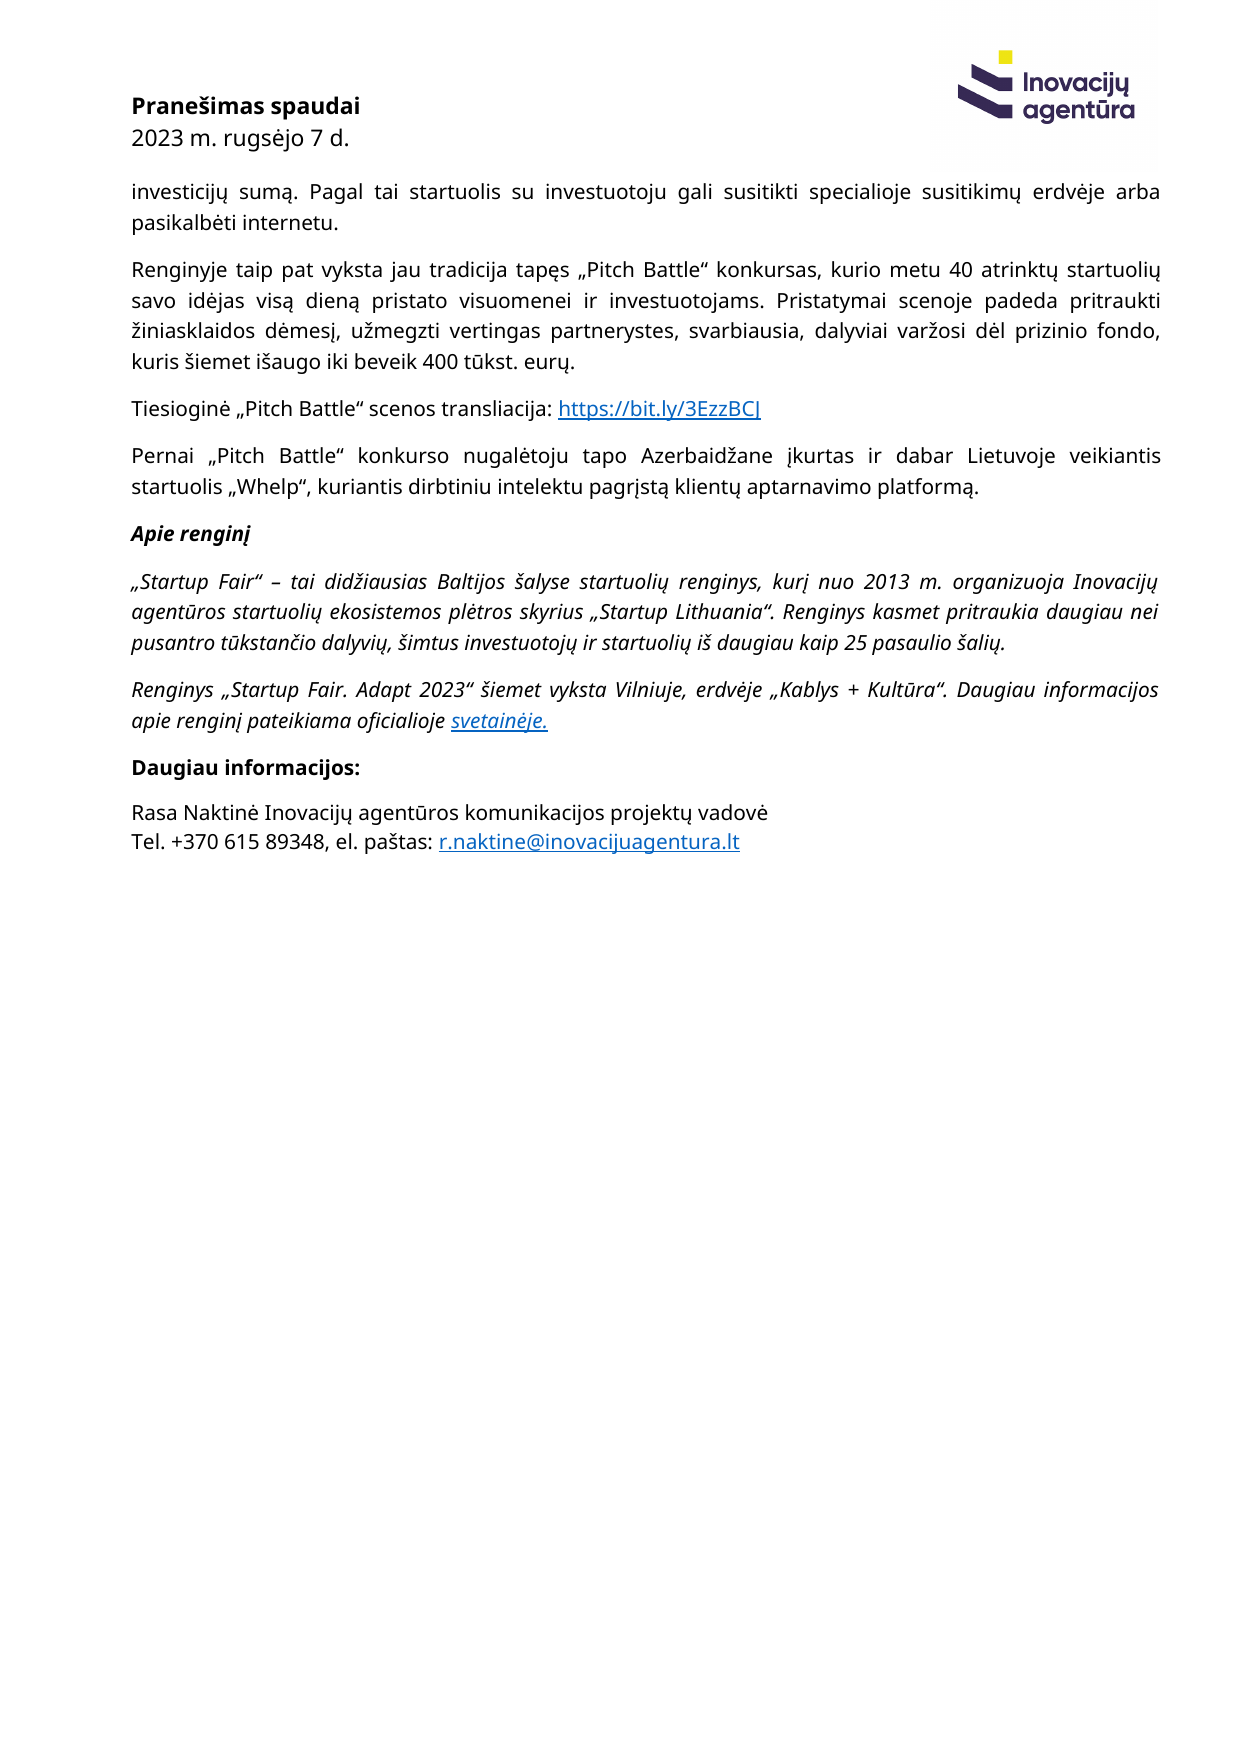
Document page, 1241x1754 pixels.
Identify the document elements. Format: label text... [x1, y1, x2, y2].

text Rasa Naktinė Inovacijų agentūros komunikacijos projektų vadovė [131, 798, 1162, 827]
text Tel. +370 615 89348, el. paštas: r.naktine@inovacijuagentura.lt [131, 827, 1162, 855]
picture [929, 0, 1158, 172]
text Tiesioginė „Pitch Battle“ scenos transliacija: https://bit.ly/3EzzBCJ [131, 394, 1162, 423]
text Daugiau informacijos: [131, 753, 1162, 782]
text Apie renginį [131, 519, 1162, 548]
text Pernai „Pitch Battle“ konkurso nugalėtoju tapo Azerbaidžane įkurtas ir dabar Lietuvoje veikiantis startuolis „Whelp“, kuriantis dirbtiniu intelektu pagrįstą klientų aptarnavimo platformą. [131, 442, 1162, 501]
text Renginyje taip pat vyksta jau tradicija tapęs „Pitch Battle“ konkursas, kurio metu 40 atrinktų startuolių savo idėjas visą dieną pristato visuomenei ir investuotojams. Pristatymai scenoje padeda pritraukti žiniasklaidos dėmesį, užmegzti vertingas partnerystes, svarbiausia, dalyviai varžosi dėl prizinio fondo, kuris šiemet išaugo iki beveik 400 tūkst. eurų. [131, 255, 1162, 375]
text Renginys „Startup Fair. Adapt 2023“ šiemet vyksta Vilniuje, erdvėje „Kablys + Kultūra“. Daugiau informacijos apie renginį pateikiama oficialioje svetainėje. [131, 675, 1162, 734]
text „Startup Fair“ – tai didžiausias Baltijos šalyse startuolių renginys, kurį nuo 2013 m. organizuoja Inovacijų agentūros startuolių ekosistemos plėtros skyrius „Startup Lithuania“. Renginys kasmet pritraukia daugiau nei pusantro tūkstančio dalyvių, šimtus investuotojų ir startuolių iš daugiau kaip 25 pasaulio šalių. [131, 567, 1162, 656]
